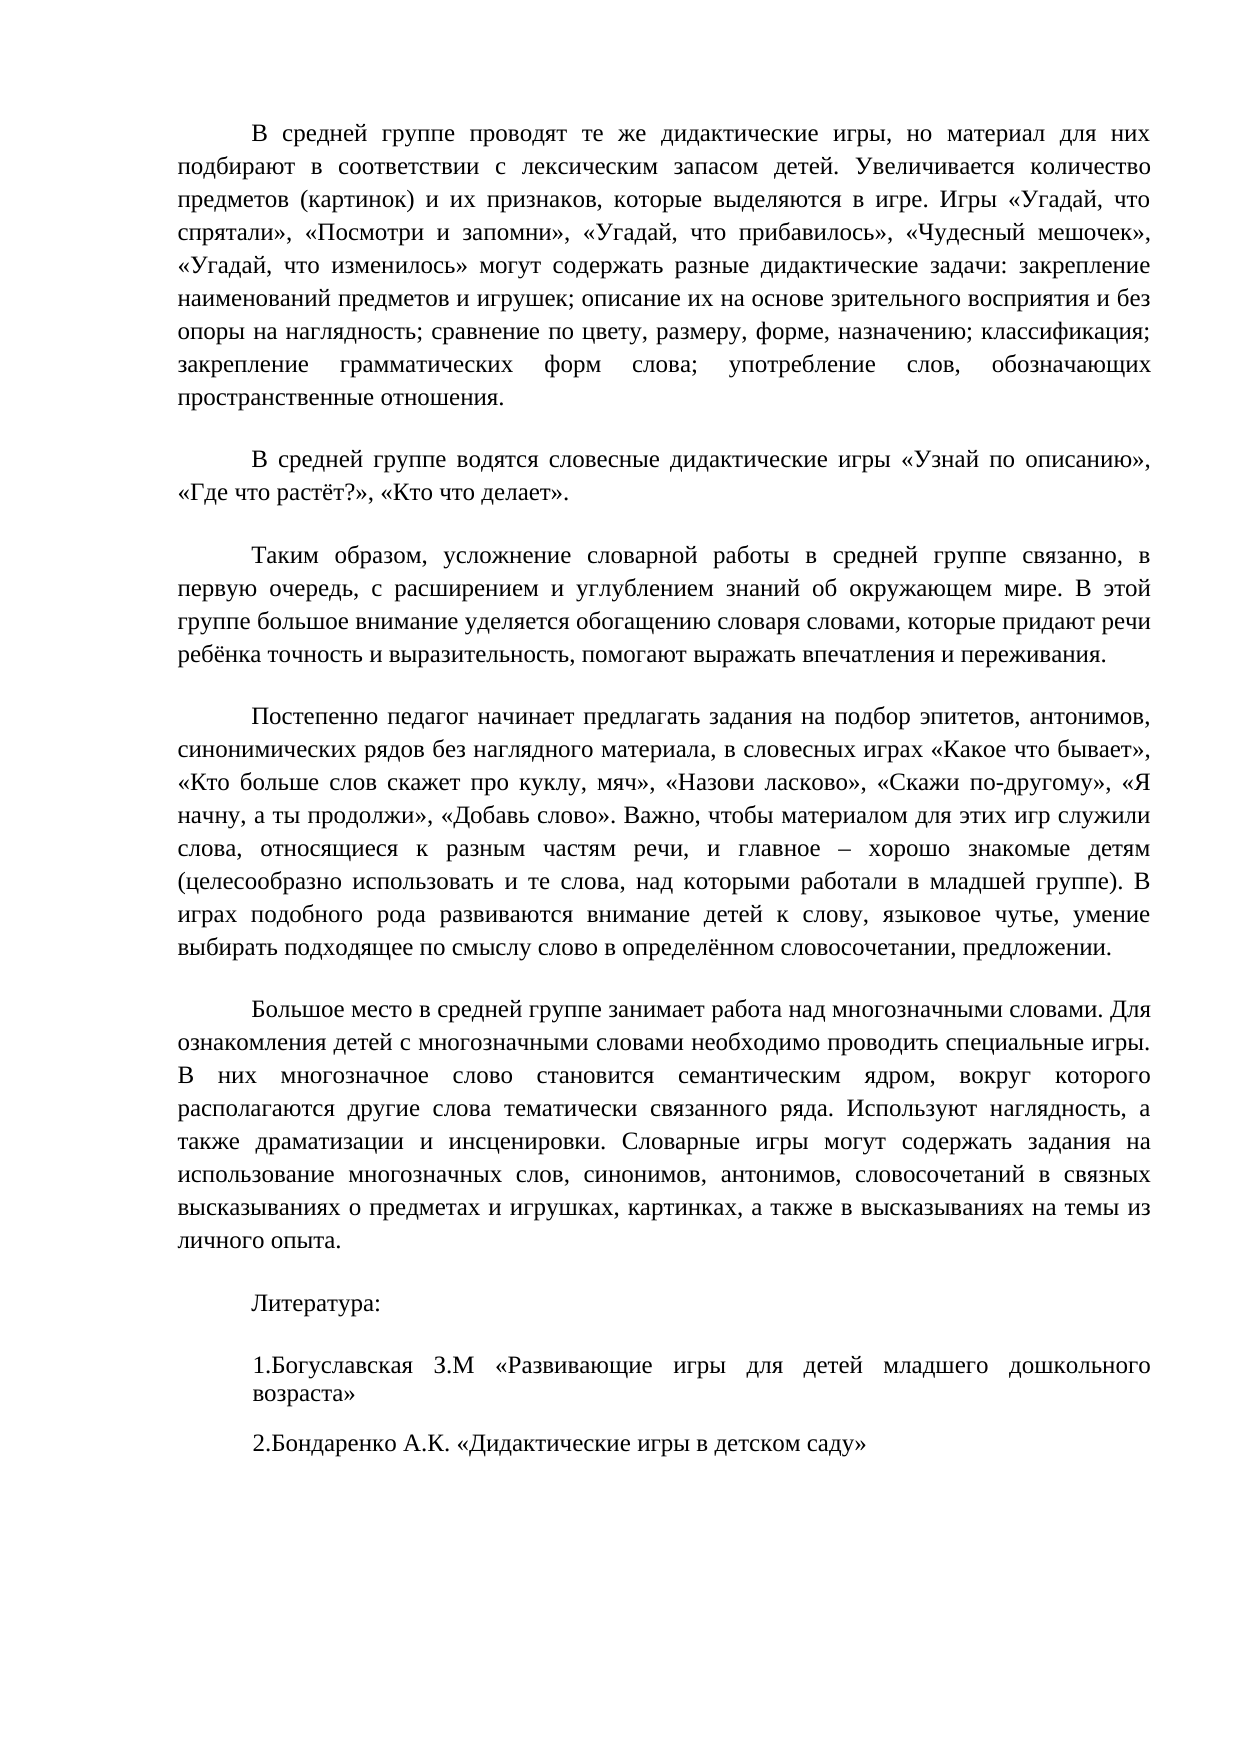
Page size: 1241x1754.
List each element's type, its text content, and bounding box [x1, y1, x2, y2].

text В средней группе проводят те же дидактические игры, но материал для них подбирают в соответствии с лексическим запасом детей. Увеличивается количество предметов (картинок) и их признаков, которые выделяются в игре. Игры «Угадай, что спрятали», «Посмотри и запомни», «Угадай, что прибавилось», «Чудесный мешочек», «Угадай, что изменилось» могут содержать разные дидактические задачи: закрепление наименований предметов и игрушек; описание их на основе зрительного восприятия и без опоры на наглядность; сравнение по цвету, размеру, форме, назначению; классификация; закрепление грамматических форм слова; употребление слов, обозначающих пространственные отношения. [177, 118, 1152, 411]
text В средней группе водятся словесные дидактические игры «Узнай по описанию», «Где что растёт?», «Кто что делает». [177, 444, 1152, 506]
text 1.Богуславская З.М «Развивающие игры для детей младшего дошкольного возраста» [252, 1350, 1152, 1407]
text Большое место в средней группе занимает работа над многозначными словами. Для ознакомления детей с многозначными словами необходимо проводить специальные игры. В них многозначное слово становится семантическим ядром, вокруг которого располагаются другие слова тематически связанного ряда. Используют наглядность, а также драматизации и инсценировки. Словарные игры могут содержать задания на использование многозначных слов, синонимов, антонимов, словосочетаний в связных высказываниях о предметах и игрушках, картинках, а также в высказываниях на темы из личного опыта. [177, 994, 1152, 1254]
text Таким образом, усложнение словарной работы в средней группе связанно, в первую очередь, с расширением и углублением знаний об окружающем мире. В этой группе большое внимание уделяется обогащению словаря словами, которые придают речи ребёнка точность и выразительность, помогают выражать впечатления и переживания. [177, 540, 1152, 667]
text Постепенно педагог начинает предлагать задания на подбор эпитетов, антонимов, синонимических рядов без наглядного материала, в словесных играх «Какое что бывает», «Кто больше слов скажет про куклу, мяч», «Назови ласково», «Скажи по-другому», «Я начну, а ты продолжи», «Добавь слово». Важно, чтобы материалом для этих игр служили слова, относящиеся к разным частям речи, и главное – хорошо знакомые детям (целесообразно использовать и те слова, над которыми работали в младшей группе). В играх подобного рода развиваются внимание детей к слову, языковое чутье, умение выбирать подходящее по смыслу слово в определённом словосочетании, предложении. [177, 701, 1152, 961]
text 2.Бондаренко А.К. «Дидактические игры в детском саду» [252, 1428, 1152, 1457]
text Литература: [177, 1288, 1152, 1316]
